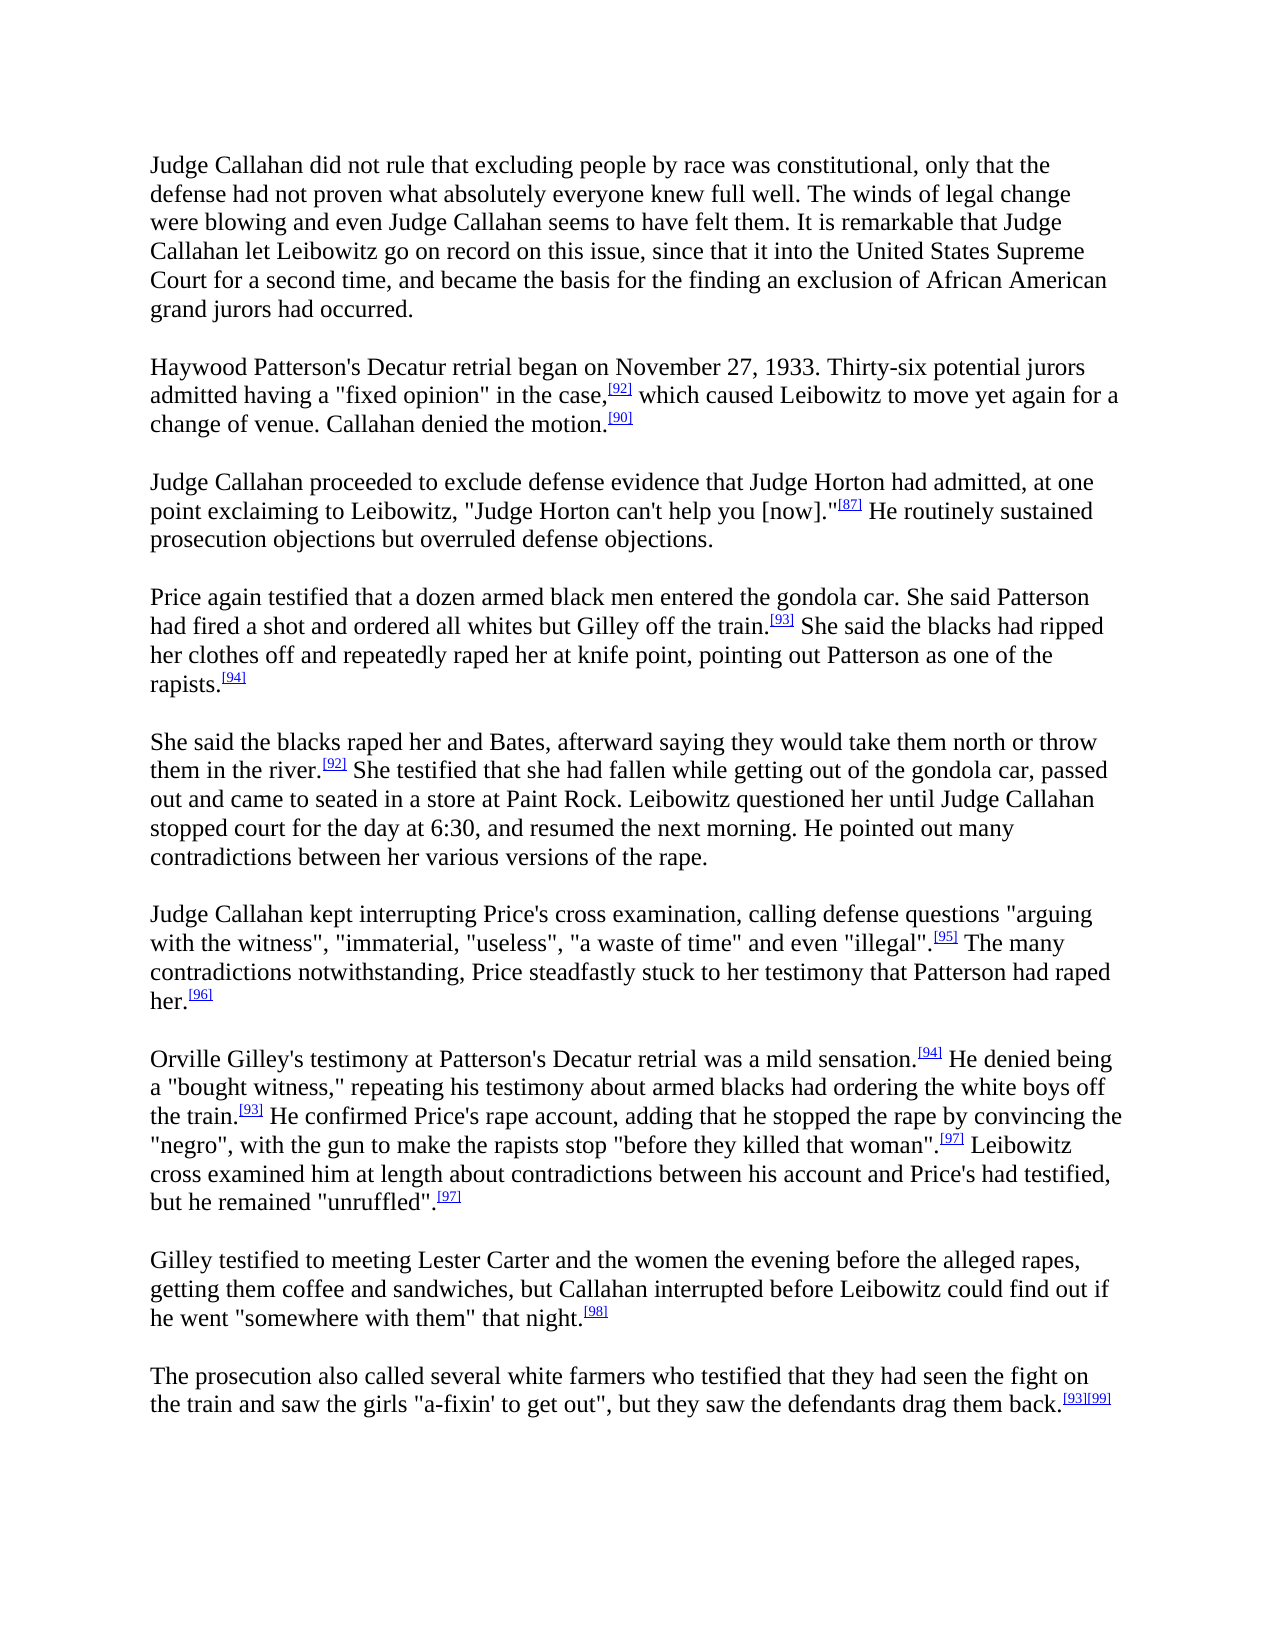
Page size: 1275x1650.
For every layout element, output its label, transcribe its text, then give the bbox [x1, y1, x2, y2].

text Orville Gilley's testimony at Patterson's Decatur retrial was a mild sensation.[94] He denied being a "bought witness," repeating his testimony about armed blacks had ordering the white boys off the train.[93] He confirmed Price's rape account, adding that he stopped the rape by convincing the "negro", with the gun to make the rapists stop "before they killed that woman".[97] Leibowitz cross examined him at length about contradictions between his account and Price's had testified, but he remained "unruffled".[97] [150, 1044, 1125, 1216]
text The prosecution also called several white farmers who testified that they had seen the fight on the train and saw the girls "a-fixin' to get out", but they saw the defendants drag them back.[93][99] [150, 1361, 1125, 1418]
text Price again testified that a dozen armed black men entered the gondola car. She said Patterson had fired a shot and ordered all whites but Gilley off the train.[93] She said the blacks had ripped her clothes off and repeatedly raped her at knife point, pointing out Patterson as one of the rapists.[94] [150, 582, 1125, 697]
text Judge Callahan did not rule that excluding people by race was constitutional, only that the defense had not proven what absolutely everyone knew full well. The winds of legal change were blowing and even Judge Callahan seems to have felt them. It is remarkable that Judge Callahan let Leibowitz go on record on this issue, since that it into the United States Supreme Court for a second time, and became the basis for the finding an exclusion of African American grand jurors had occurred. [150, 150, 1125, 322]
text She said the blacks raped her and Bates, afterward saying they would take them north or throw them in the river.[92] She testified that she had fallen while getting out of the gondola car, passed out and came to seated in a store at Paint Rock. Leibowitz questioned her until Judge Callahan stopped court for the day at 6:30, and resumed the next morning. He pointed out many contradictions between her various versions of the rape. [150, 727, 1125, 870]
text Judge Callahan proceeded to exclude defense evidence that Judge Horton had admitted, at one point exclaiming to Leibowitz, "Judge Horton can't help you [now]."[87] He routinely sustained prosecution objections but overruled defense objections. [150, 467, 1125, 553]
text Judge Callahan kept interrupting Price's cross examination, calling defense questions "arguing with the witness", "immaterial, "useless", "a waste of time" and even "illegal".[95] The many contradictions notwithstanding, Price steadfastly stuck to her testimony that Patterson had raped her.[96] [150, 899, 1125, 1014]
text Haywood Patterson's Decatur retrial began on November 27, 1933. Thirty-six potential jurors admitted having a "fixed opinion" in the case,[92] which caused Leibowitz to move yet again for a change of venue. Callahan denied the motion.[90] [150, 352, 1125, 438]
text Gilley testified to meeting Lester Carter and the women the evening before the alleged rapes, getting them coffee and sandwiches, but Callahan interrupted before Leibowitz could find out if he went "somewhere with them" that night.[98] [150, 1245, 1125, 1332]
